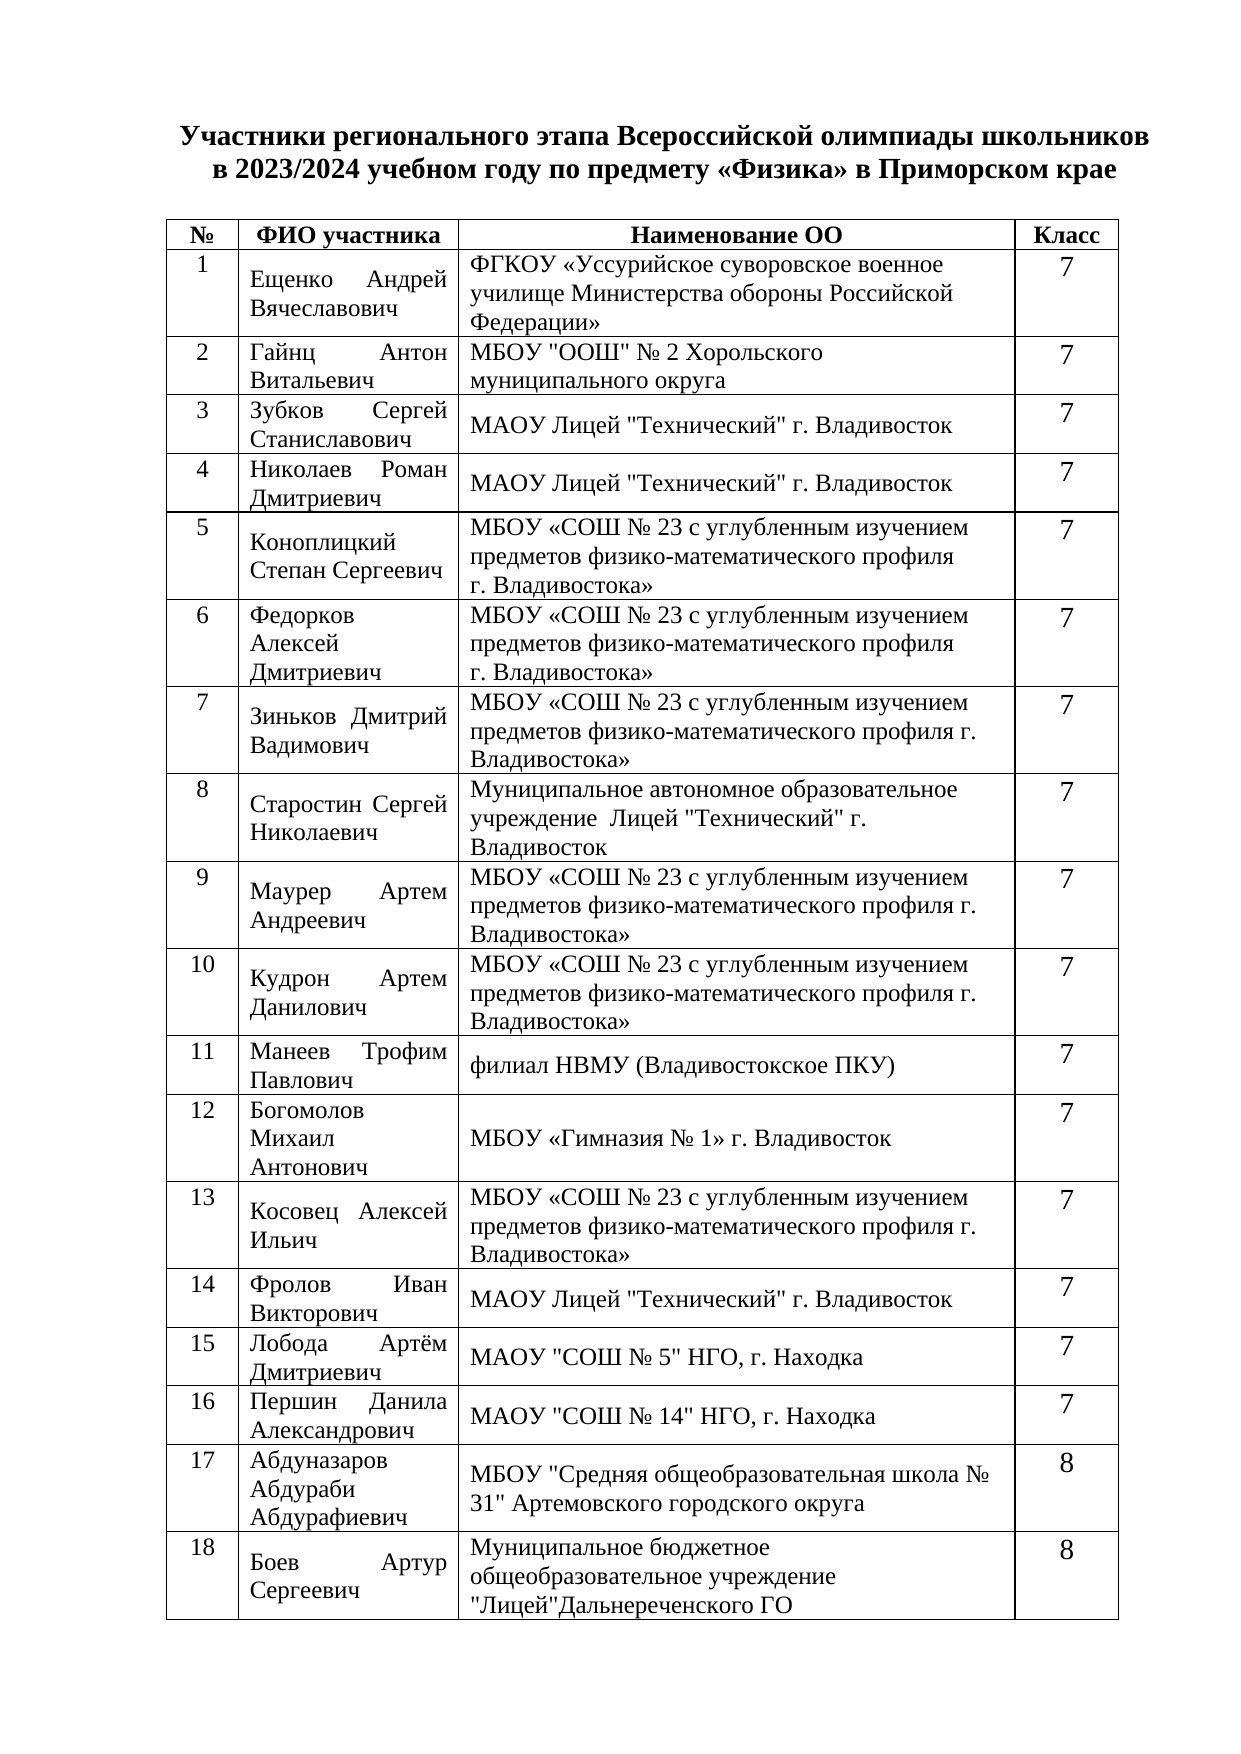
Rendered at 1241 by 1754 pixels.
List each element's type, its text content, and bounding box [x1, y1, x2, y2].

table_cell МБОУ "Средняя общеобразовательная школа № 31" Артемовского городского округа [459, 1445, 1014, 1531]
table_cell 7 [1016, 337, 1118, 394]
table_cell Федорков Алексей Дмитриевич [239, 600, 458, 686]
table_cell ФГКОУ «Уссурийское суворовское военное училище Министерства обороны Российской Федерации» [459, 250, 1014, 336]
table_cell Муниципальное автономное образовательное учреждение Лицей "Технический" г. Владивосток [459, 774, 1014, 861]
table_cell 2 [167, 337, 238, 394]
table_cell МБОУ «СОШ № 23 с углубленным изучением предметов физико-математического профиля г. Владивостока» [459, 862, 1014, 948]
table_header Класс [1016, 220, 1118, 248]
table_cell Николаев Роман Дмитриевич [239, 454, 458, 511]
table_cell 6 [167, 600, 238, 686]
table_cell Боев Артур Сергеевич [239, 1532, 458, 1618]
table_cell 3 [167, 395, 238, 453]
table_cell Старостин Сергей Николаевич [239, 774, 458, 861]
table_cell МАОУ Лицей "Технический" г. Владивосток [459, 454, 1014, 511]
table_cell 7 [1016, 250, 1118, 336]
table_cell Маурер Артем Андреевич [239, 862, 458, 948]
table_cell 14 [167, 1269, 238, 1327]
table_cell 7 [1016, 1036, 1118, 1094]
table_cell Муниципальное бюджетное общеобразовательное учреждение "Лицей"Дальнереченского ГО [459, 1532, 1014, 1618]
table_cell 9 [167, 862, 238, 948]
table_cell 7 [1016, 1328, 1118, 1385]
table_cell Кудрон Артем Данилович [239, 949, 458, 1035]
table_cell Косовец Алексей Ильич [239, 1182, 458, 1268]
table_cell 7 [1016, 1269, 1118, 1327]
table_cell Ещенко Андрей Вячеславович [239, 250, 458, 336]
table_cell Богомолов Михаил Антонович [239, 1095, 458, 1181]
table_header ФИО участника [239, 220, 458, 248]
table_cell 7 [1016, 862, 1118, 948]
table_cell 7 [1016, 774, 1118, 861]
table_cell Зубков Сергей Станиславович [239, 395, 458, 453]
table_cell 11 [167, 1036, 238, 1094]
table_cell 1 [167, 250, 238, 336]
table_cell Першин Данила Александрович [239, 1386, 458, 1444]
table_cell МБОУ «Гимназия № 1» г. Владивосток [459, 1095, 1014, 1181]
table_cell 17 [167, 1445, 238, 1531]
text Участники регионального этапа Всероссийской олимпиады школьников в 2023/2024 учебном году по предмету «Физика» в Приморском крае [177, 118, 1152, 185]
table_cell 8 [1016, 1532, 1118, 1618]
table_cell Фролов Иван Викторович [239, 1269, 458, 1327]
table_cell МАОУ "СОШ № 14" НГО, г. Находка [459, 1386, 1014, 1444]
table_cell МАОУ Лицей "Технический" г. Владивосток [459, 1269, 1014, 1327]
table_cell МБОУ «СОШ № 23 с углубленным изучением предметов физико-математического профиля г. Владивостока» [459, 513, 1014, 599]
table_cell 7 [1016, 454, 1118, 511]
table_cell 12 [167, 1095, 238, 1181]
table_cell МБОУ «СОШ № 23 с углубленным изучением предметов физико-математического профиля г. Владивостока» [459, 1182, 1014, 1268]
table_cell МБОУ «СОШ № 23 с углубленным изучением предметов физико-математического профиля г. Владивостока» [459, 687, 1014, 773]
table_cell филиал НВМУ (Владивостокское ПКУ) [459, 1036, 1014, 1094]
table_cell Коноплицкий Степан Сергеевич [239, 513, 458, 599]
table_cell Зиньков Дмитрий Вадимович [239, 687, 458, 773]
table_cell Лобода Артём Дмитриевич [239, 1328, 458, 1385]
table_cell МАОУ Лицей "Технический" г. Владивосток [459, 395, 1014, 453]
table_cell 7 [1016, 949, 1118, 1035]
table_cell 7 [1016, 395, 1118, 453]
table_cell Абдуназаров Абдураби Абдурафиевич [239, 1445, 458, 1531]
table_cell МАОУ "СОШ № 5" НГО, г. Находка [459, 1328, 1014, 1385]
table_cell 7 [1016, 1095, 1118, 1181]
table_cell 7 [1016, 513, 1118, 599]
table_cell 5 [167, 513, 238, 599]
table_cell 7 [1016, 687, 1118, 773]
table_cell 7 [167, 687, 238, 773]
table_cell 16 [167, 1386, 238, 1444]
table_cell 7 [1016, 1386, 1118, 1444]
table_cell 8 [167, 774, 238, 861]
table_cell 18 [167, 1532, 238, 1618]
table_cell МБОУ "ООШ" № 2 Хорольского муниципального округа [459, 337, 1014, 394]
table_cell МБОУ «СОШ № 23 с углубленным изучением предметов физико-математического профиля г. Владивостока» [459, 600, 1014, 686]
table_header Наименование ОО [459, 220, 1014, 248]
table_cell Манеев Трофим Павлович [239, 1036, 458, 1094]
table_cell 7 [1016, 600, 1118, 686]
table_cell Гайнц Антон Витальевич [239, 337, 458, 394]
table_header № [167, 220, 238, 248]
table_cell МБОУ «СОШ № 23 с углубленным изучением предметов физико-математического профиля г. Владивостока» [459, 949, 1014, 1035]
table_cell 4 [167, 454, 238, 511]
table_cell 7 [1016, 1182, 1118, 1268]
table_cell 10 [167, 949, 238, 1035]
table_cell 15 [167, 1328, 238, 1385]
table_cell 13 [167, 1182, 238, 1268]
table_cell 8 [1016, 1445, 1118, 1531]
